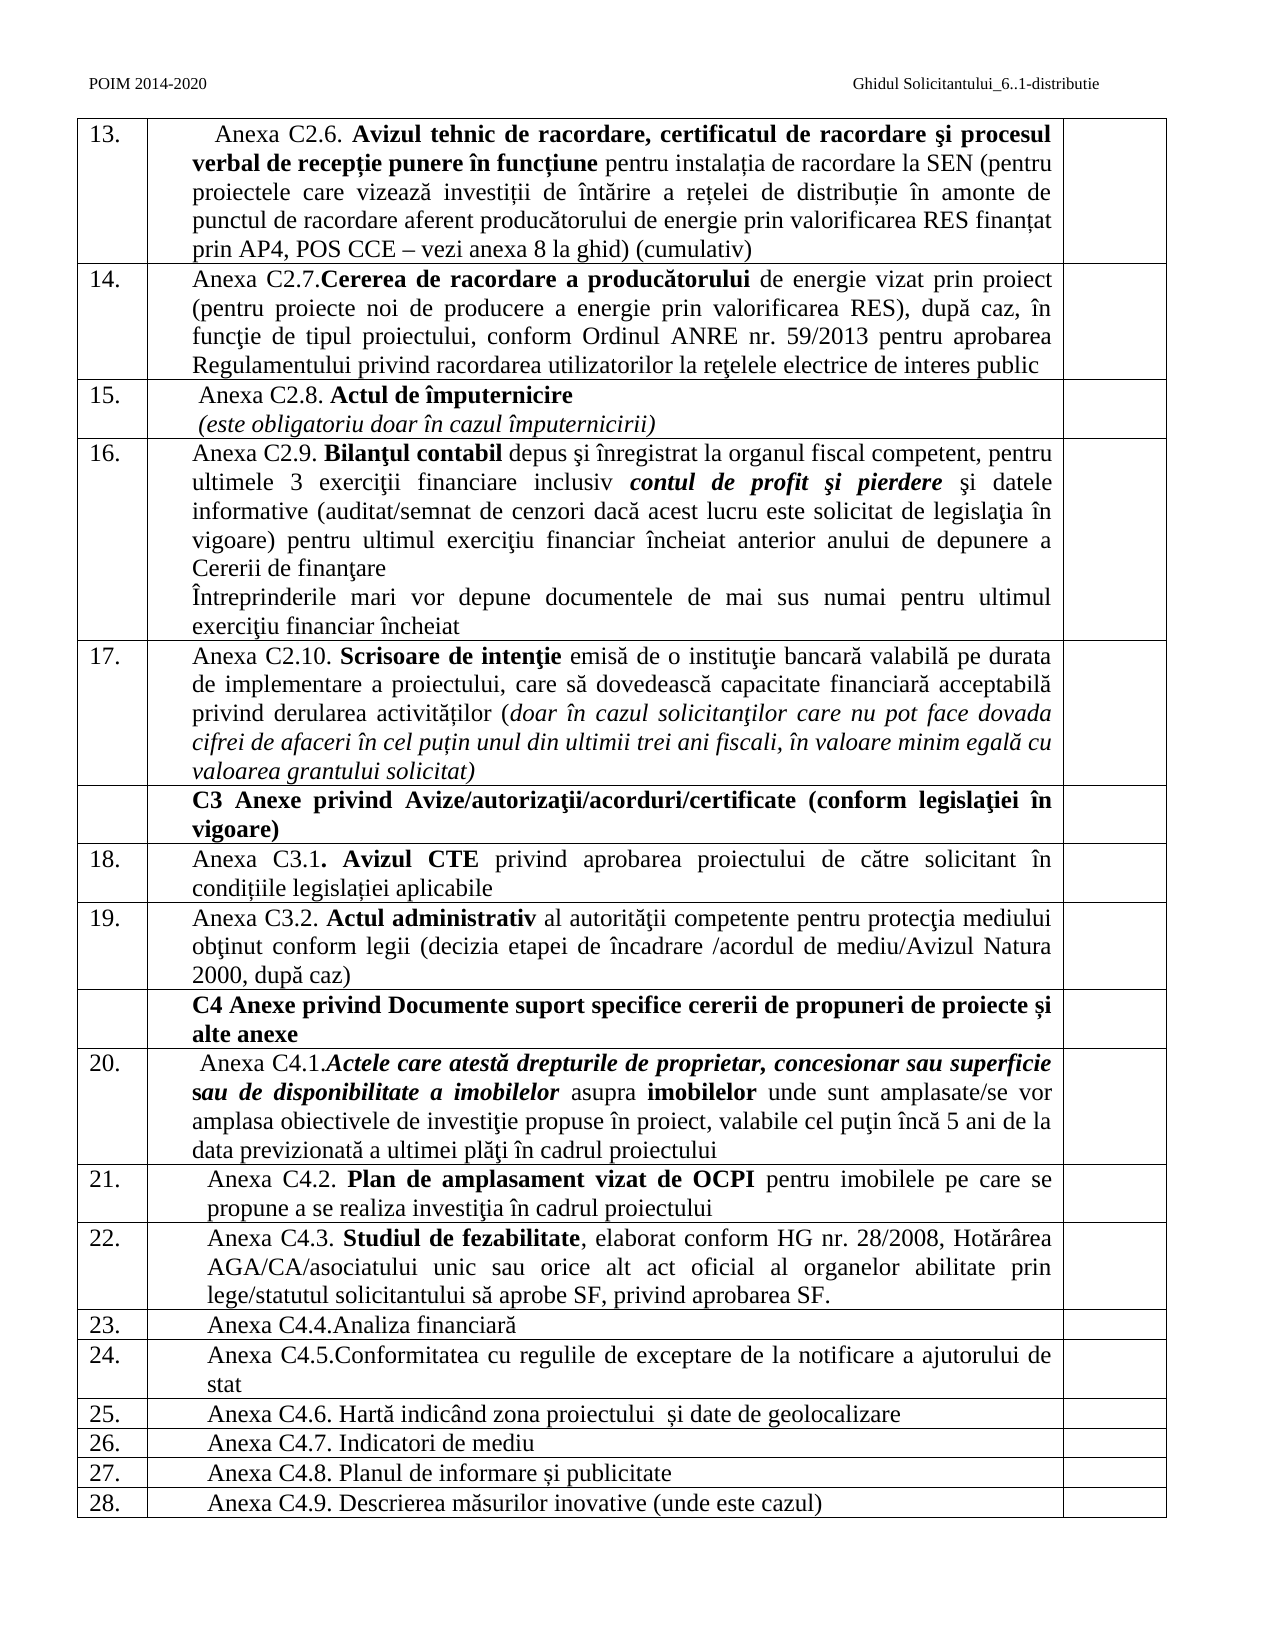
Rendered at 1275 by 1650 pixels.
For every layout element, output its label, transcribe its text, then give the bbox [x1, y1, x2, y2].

table_cell Anexa C4.9. Descrierea măsurilor inovative (unde este cazul) [148, 1488, 1063, 1517]
table_cell Anexa C4.8. Planul de informare și publicitate [148, 1458, 1063, 1487]
table_cell [78, 844, 147, 902]
table_cell Anexa C4.3. Studiul de fezabilitate, elaborat conform HG nr. 28/2008, Hotărârea AGA/CA/asociatului unic sau orice alt act oficial al organelor abilitate prin lege/statutul solicitantului să aprobe SF, privind aprobarea SF. [148, 1223, 1063, 1309]
table_cell [1064, 1049, 1166, 1163]
table_cell [1064, 844, 1166, 902]
table_cell [1064, 1223, 1166, 1309]
table_cell [1064, 990, 1166, 1047]
table_cell [1064, 1340, 1166, 1398]
table_cell [78, 786, 147, 843]
table_cell [78, 380, 147, 437]
table_cell [78, 1399, 147, 1427]
table_cell [78, 1165, 147, 1222]
table_cell Anexa C4.6. Hartă indicând zona proiectului și date de geolocalizare [148, 1399, 1063, 1427]
table_cell Anexa C2.7.Cererea de racordare a producătorului de energie vizat prin proiect (pentru proiecte noi de producere a energie prin valorificarea RES), după caz, în funcţie de tipul proiectului, conform Ordinul ANRE nr. 59/2013 pentru aprobarea Regulamentului privind racordarea utilizatorilor la reţelele electrice de interes public [148, 264, 1063, 379]
table_cell [1064, 439, 1166, 640]
table_cell [78, 119, 147, 263]
table_cell [78, 1223, 147, 1309]
table_cell [1064, 1310, 1166, 1339]
table_cell [1064, 1399, 1166, 1427]
table_cell [1064, 1165, 1166, 1222]
table_cell [1064, 264, 1166, 379]
table_cell [78, 1340, 147, 1398]
table_cell [1064, 119, 1166, 263]
table_cell [78, 264, 147, 379]
table_cell Anexa C4.2. Plan de amplasament vizat de OCPI pentru imobilele pe care se propune a se realiza investiţia în cadrul proiectului [148, 1165, 1063, 1222]
table_cell [78, 1488, 147, 1517]
table_cell [1064, 786, 1166, 843]
table_cell [1064, 641, 1166, 784]
table_cell [1064, 380, 1166, 437]
table_cell Anexa C2.6. Avizul tehnic de racordare, certificatul de racordare şi procesul verbal de recepție punere în funcțiune pentru instalația de racordare la SEN (pentru proiectele care vizează investiții de întărire a rețelei de distribuție în amonte de punctul de racordare aferent producătorului de energie prin valorificarea RES finanțat prin AP4, POS CCE – vezi anexa 8 la ghid) (cumulativ) [148, 119, 1063, 263]
table_cell [1064, 1488, 1166, 1517]
table_cell [78, 990, 147, 1047]
table_cell [78, 1049, 147, 1163]
table_cell [78, 1310, 147, 1339]
table_cell C3 Anexe privind Avize/autorizaţii/acorduri/certificate (conform legislaţiei în vigoare) [148, 786, 1063, 843]
table_cell C4 Anexe privind Documente suport specifice cererii de propuneri de proiecte și alte anexe [148, 990, 1063, 1047]
table_cell [78, 903, 147, 989]
table_cell Anexa C2.9. Bilanţul contabil depus şi înregistrat la organul fiscal competent, pentru ultimele 3 exerciţii financiare inclusiv contul de profit şi pierdere şi datele informative (auditat/semnat de cenzori dacă acest lucru este solicitat de legislaţia în vigoare) pentru ultimul exerciţiu financiar încheiat anterior anului de depunere a Cererii de finanţare Întreprinderile mari vor depune documentele de mai sus numai pentru ultimul exerciţiu financiar încheiat [148, 439, 1063, 640]
table_cell [1064, 903, 1166, 989]
table_cell [78, 1458, 147, 1487]
table_cell Anexa C4.4.Analiza financiară [148, 1310, 1063, 1339]
table_cell [78, 1429, 147, 1457]
table_cell [78, 641, 147, 784]
table_cell Anexa C3.1. Avizul CTE privind aprobarea proiectului de către solicitant în condițiile legislației aplicabile [148, 844, 1063, 902]
table_cell Anexa C4.7. Indicatori de mediu [148, 1429, 1063, 1457]
table_cell Anexa C3.2. Actul administrativ al autorităţii competente pentru protecţia mediului obţinut conform legii (decizia etapei de încadrare /acordul de mediu/Avizul Natura 2000, după caz) [148, 903, 1063, 989]
table_cell [1064, 1429, 1166, 1457]
table_cell [78, 439, 147, 640]
table_cell Anexa C4.1.Actele care atestă drepturile de proprietar, concesionar sau superficie sau de disponibilitate a imobilelor asupra imobilelor unde sunt amplasate/se vor amplasa obiectivele de investiţie propuse în proiect, valabile cel puţin încă 5 ani de la data previzionată a ultimei plăţi în cadrul proiectului [148, 1049, 1063, 1163]
table_cell [1064, 1458, 1166, 1487]
table_cell Anexa C4.5.Conformitatea cu regulile de exceptare de la notificare a ajutorului de stat [148, 1340, 1063, 1398]
table_cell Anexa C2.8. Actul de împuternicire (este obligatoriu doar în cazul împuternicirii) [148, 380, 1063, 437]
table_cell Anexa C2.10. Scrisoare de intenţie emisă de o instituţie bancară valabilă pe durata de implementare a proiectului, care să dovedească capacitate financiară acceptabilă privind derularea activităților (doar în cazul solicitanţilor care nu pot face dovada cifrei de afaceri în cel puțin unul din ultimii trei ani fiscali, în valoare minim egală cu valoarea grantului solicitat) [148, 641, 1063, 784]
